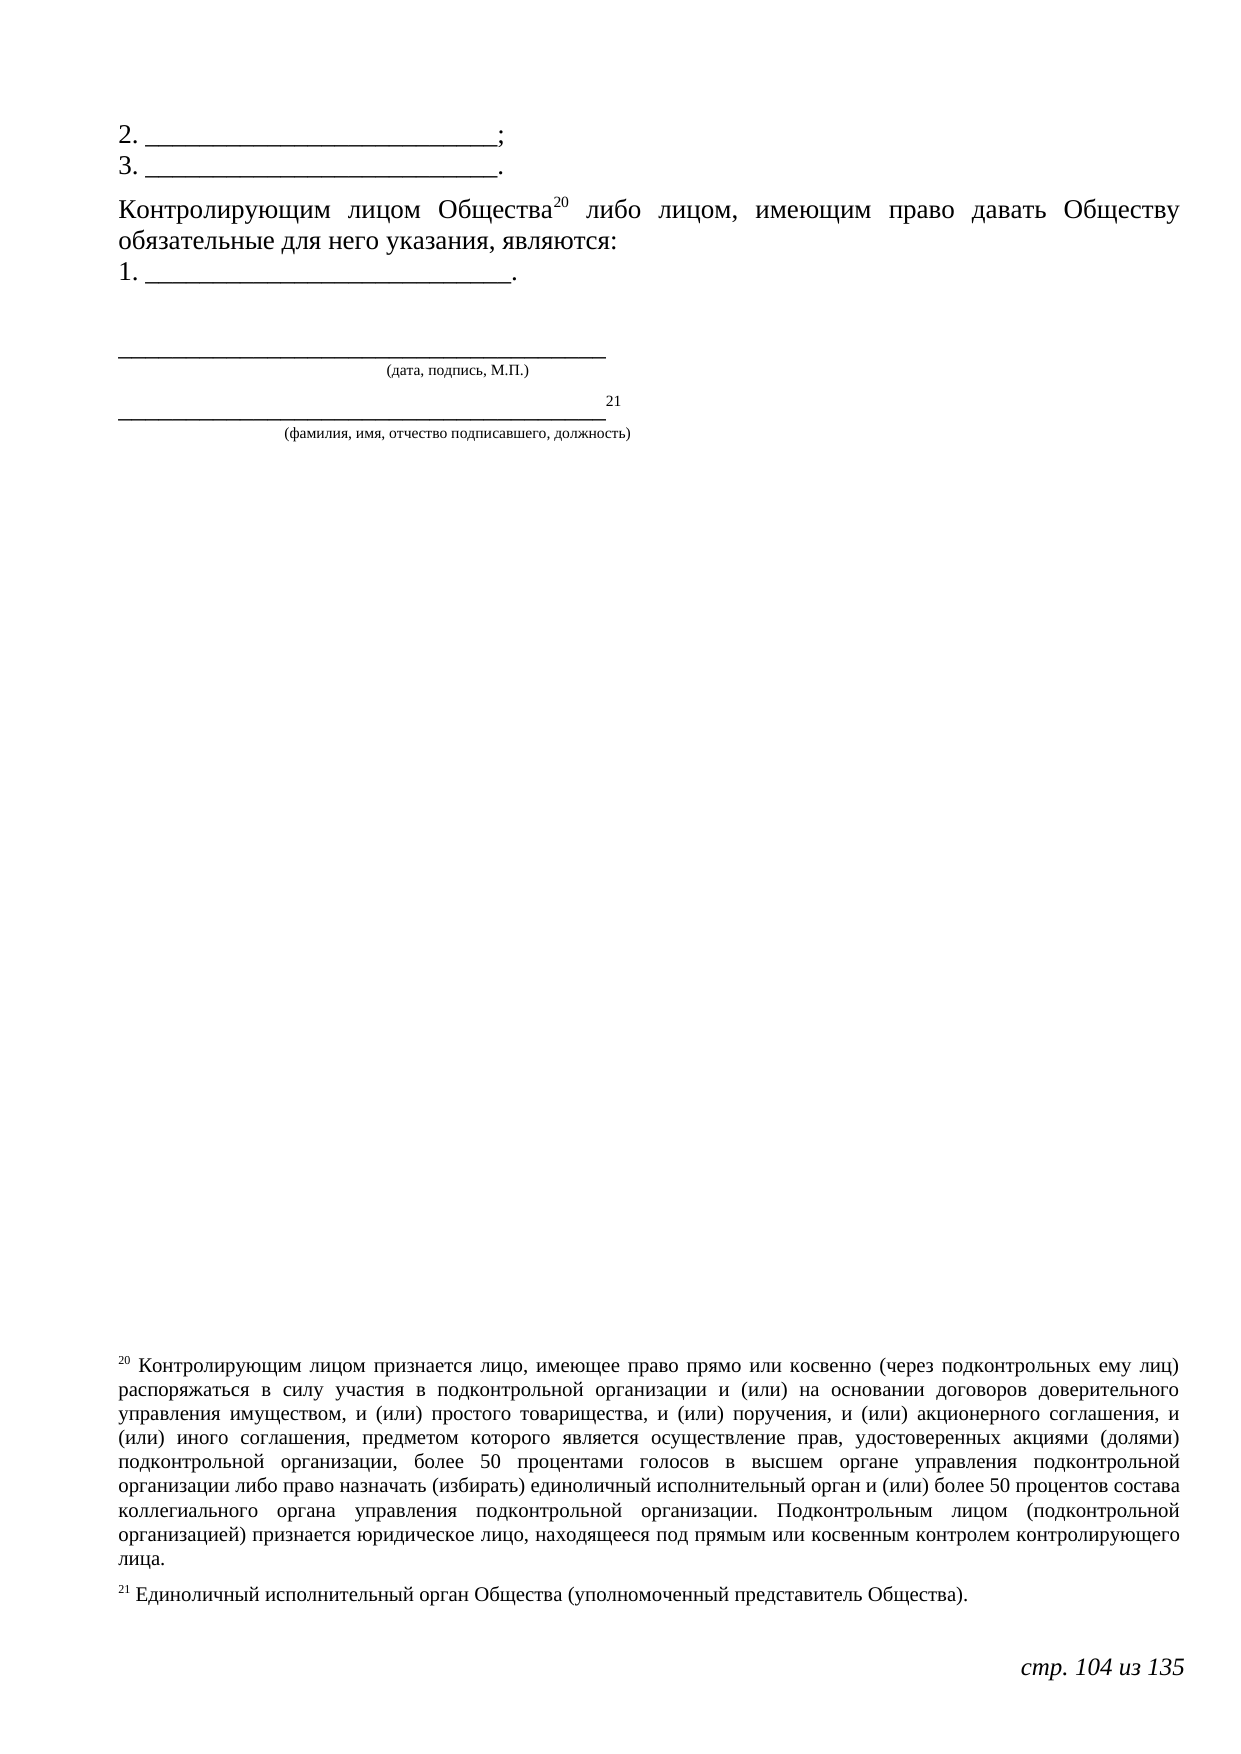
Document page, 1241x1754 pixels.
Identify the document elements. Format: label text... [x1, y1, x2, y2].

text 2. __________________________; [118, 118, 1181, 149]
text (дата, подпись, М.П.) [118, 361, 797, 392]
text 1. ___________________________. [118, 255, 1181, 286]
text (фамилия, имя, отчество подписавшего, должность) [118, 423, 797, 454]
text Контролирующим лицом Общества либо лицом, имеющим право давать Обществу обязательные для него указания, являются: [118, 193, 1181, 255]
text ____________________________________ [118, 392, 1181, 423]
text 3. __________________________. [118, 149, 1181, 180]
text ____________________________________ [118, 330, 1181, 361]
